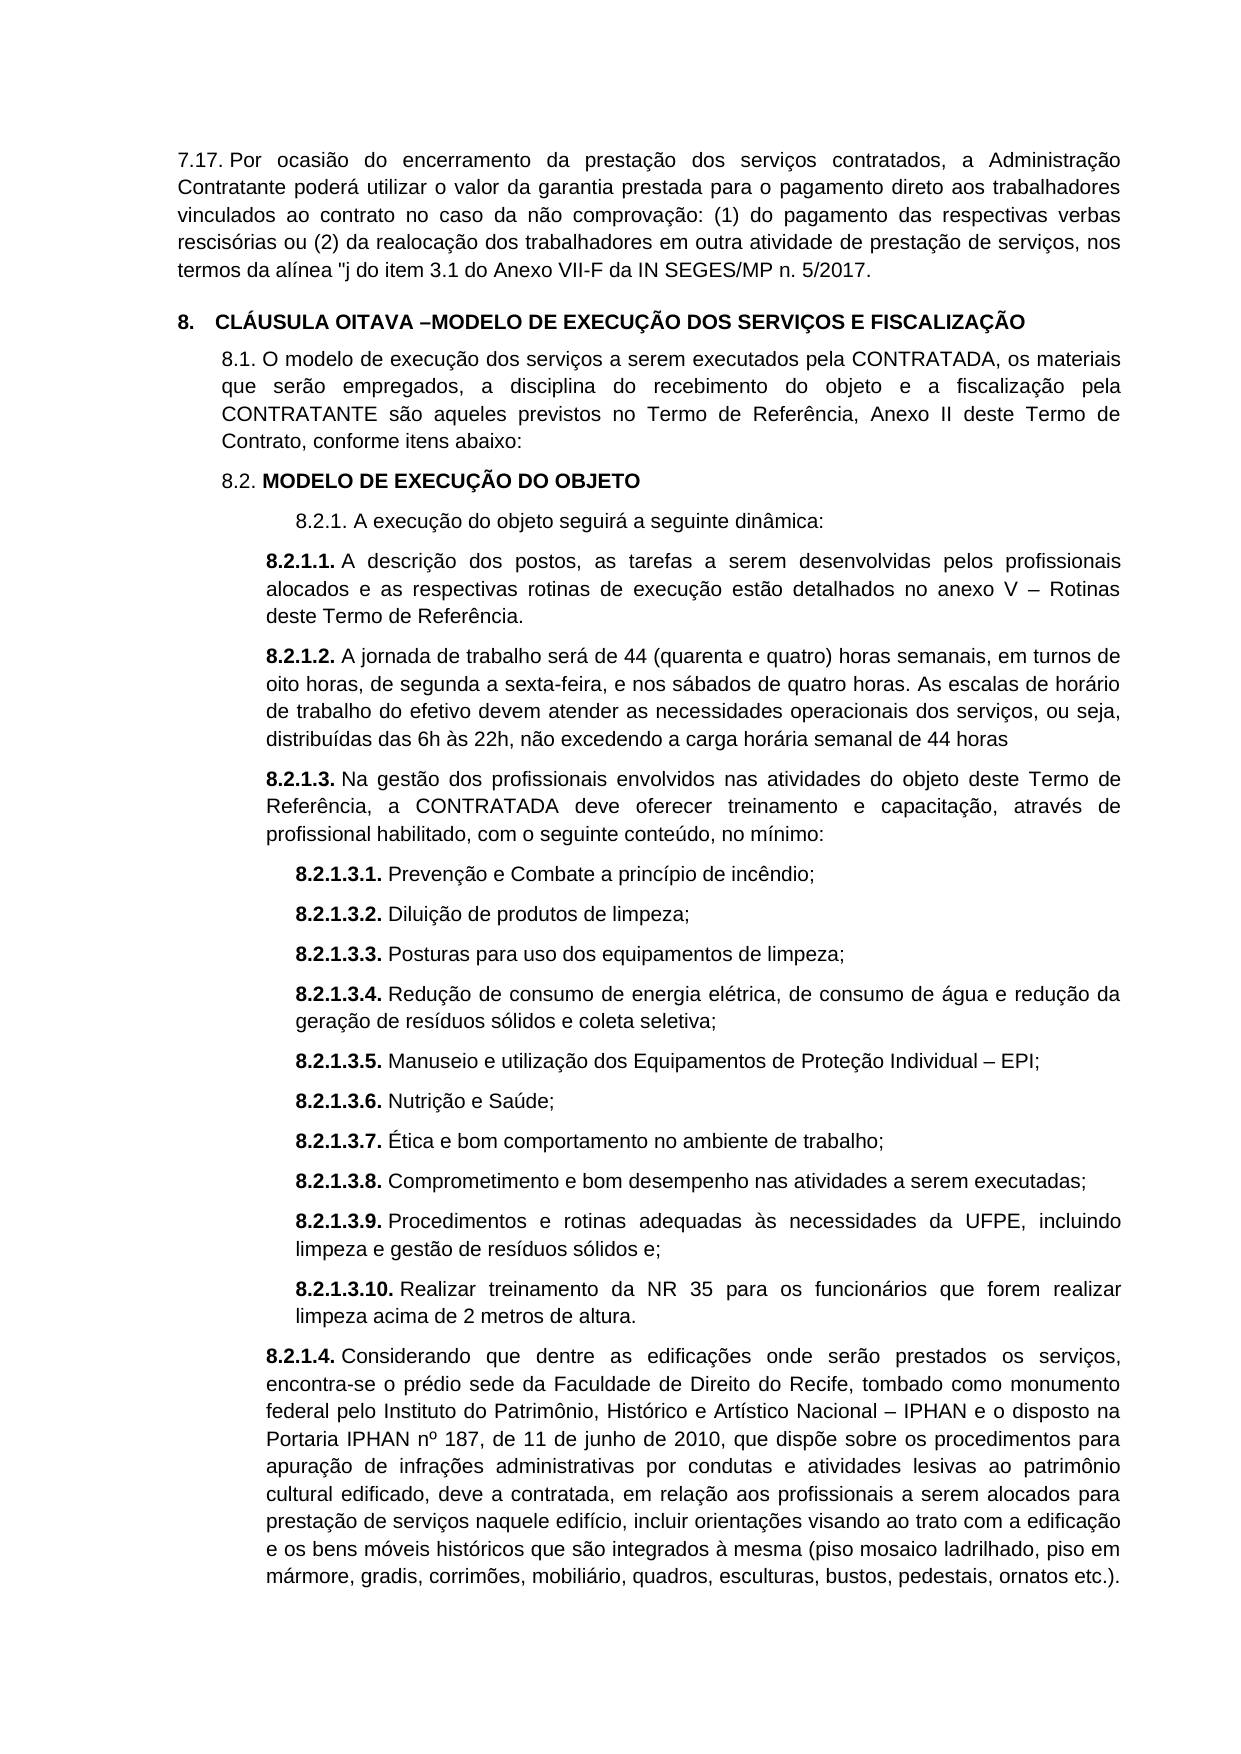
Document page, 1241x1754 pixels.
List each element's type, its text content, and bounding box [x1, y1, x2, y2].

list A descrição dos postos, as tarefas a serem desenvolvidas pelos profissionais alocados e as respectivas rotinas de execução estão detalhados no anexo V – Rotinas deste Termo de Referência. [266, 549, 1122, 628]
list Realizar treinamento da NR 35 para os funcionários que forem realizar limpeza acima de 2 metros de altura. [295, 1277, 1122, 1328]
list Prevenção e Combate a princípio de incêndio; [295, 862, 1122, 886]
list A jornada de trabalho será de 44 (quarenta e quatro) horas semanais, em turnos de oito horas, de segunda a sexta-feira, e nos sábados de quatro horas. As escalas de horário de trabalho do efetivo devem atender as necessidades operacionais dos serviços, ou seja, distribuídas das 6h às 22h, não excedendo a carga horária semanal de 44 horas [266, 644, 1122, 751]
list MODELO DE EXECUÇÃO DO OBJETO [221, 469, 1122, 493]
list Manuseio e utilização dos Equipamentos de Proteção Individual – EPI; [295, 1049, 1122, 1073]
list Redução de consumo de energia elétrica, de consumo de água e redução da geração de resíduos sólidos e coleta seletiva; [295, 982, 1122, 1033]
list Comprometimento e bom desempenho nas atividades a serem executadas; [295, 1169, 1122, 1193]
list Procedimentos e rotinas adequadas às necessidades da UFPE, incluindo limpeza e gestão de resíduos sólidos e; [295, 1209, 1122, 1261]
list Ética e bom comportamento no ambiente de trabalho; [295, 1129, 1122, 1153]
list Diluição de produtos de limpeza; [295, 902, 1122, 926]
list O modelo de execução dos serviços a serem executados pela CONTRATADA, os materiais que serão empregados, a disciplina do recebimento do objeto e a fiscalização pela CONTRATANTE são aqueles previstos no Termo de Referência, Anexo II deste Termo de Contrato, conforme itens abaixo: [221, 347, 1122, 453]
list Posturas para uso dos equipamentos de limpeza; [295, 942, 1122, 966]
list Considerando que dentre as edificações onde serão prestados os serviços, encontra-se o prédio sede da Faculdade de Direito do Recife, tombado como monumento federal pelo Instituto do Patrimônio, Histórico e Artístico Nacional – IPHAN e o disposto na Portaria IPHAN nº 187, de 11 de junho de 2010, que dispõe sobre os procedimentos para apuração de infrações administrativas por condutas e atividades lesivas ao patrimônio cultural edificado, deve a contratada, em relação aos profissionais a serem alocados para prestação de serviços naquele edifício, incluir orientações visando ao trato com a edificação e os bens móveis históricos que são integrados à mesma (piso mosaico ladrilhado, piso em mármore, gradis, corrimões, mobiliário, quadros, esculturas, bustos, pedestais, ornatos etc.). [266, 1344, 1122, 1588]
list A execução do objeto seguirá a seguinte dinâmica: [295, 509, 1122, 533]
list Nutrição e Saúde; [295, 1089, 1122, 1113]
list Na gestão dos profissionais envolvidos nas atividades do objeto deste Termo de Referência, a CONTRATADA deve oferecer treinamento e capacitação, através de profissional habilitado, com o seguinte conteúdo, no mínimo: [266, 767, 1122, 846]
list Por ocasião do encerramento da prestação dos serviços contratados, a Administração Contratante poderá utilizar o valor da garantia prestada para o pagamento direto aos trabalhadores vinculados ao contrato no caso da não comprovação: (1) do pagamento das respectivas verbas rescisórias ou (2) da realocação dos trabalhadores em outra atividade de prestação de serviços, nos termos da alínea "j do item 3.1 do Anexo VII-F da IN SEGES/MP n. 5/2017. [177, 148, 1122, 282]
text CLÁUSULA OITAVA –MODELO DE EXECUÇÃO DOS SERVIÇOS E FISCALIZAÇÃO [177, 310, 1122, 334]
